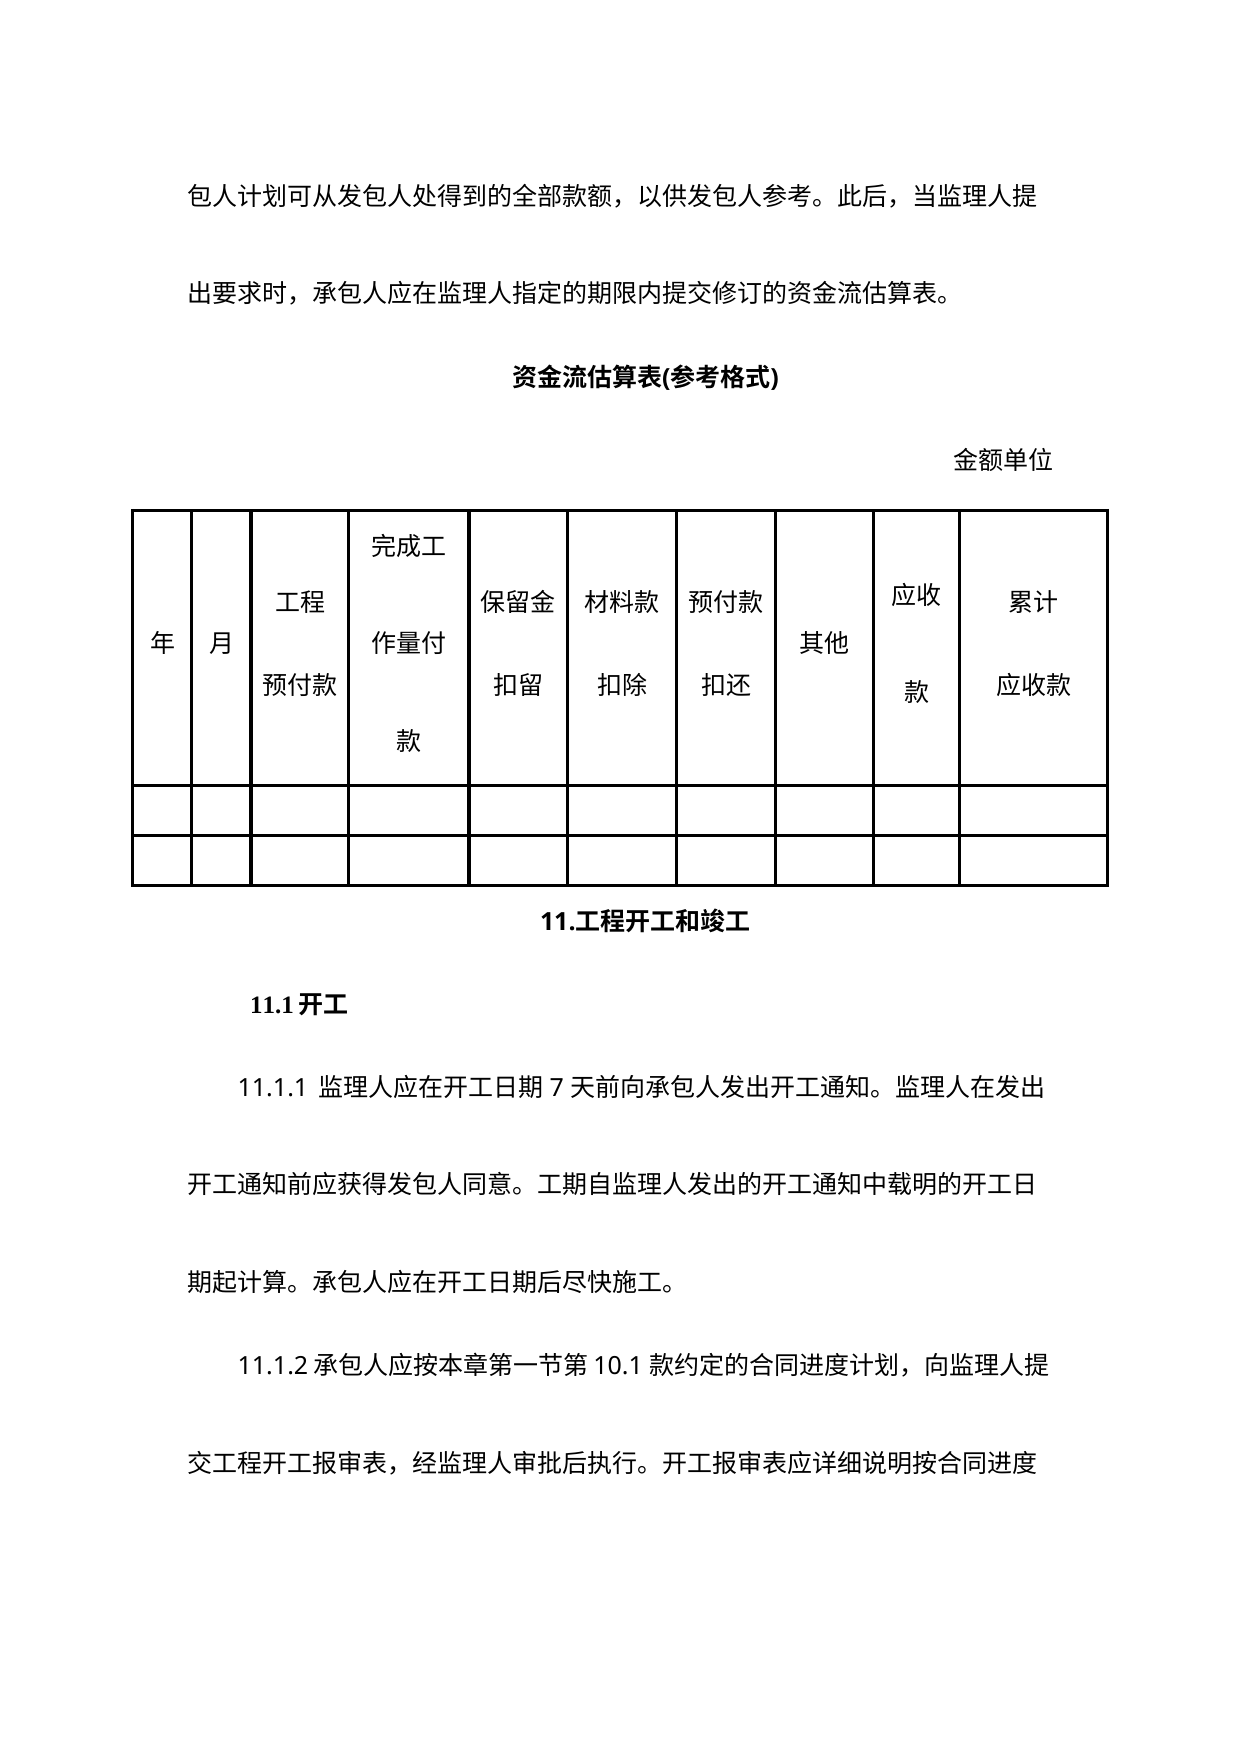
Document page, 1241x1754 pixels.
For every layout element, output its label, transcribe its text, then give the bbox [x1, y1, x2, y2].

table_cell [134, 787, 190, 834]
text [187, 162, 1053, 324]
table_header 工程 预付款 [253, 512, 347, 784]
table_header 月 [193, 512, 249, 784]
table_cell [193, 837, 249, 884]
table_cell [678, 837, 774, 884]
table_cell [777, 837, 872, 884]
text 资金流估算表(参考格式) [187, 343, 1053, 408]
table_cell [134, 837, 190, 884]
table_cell [253, 787, 347, 834]
table_header 应收款 [875, 512, 958, 784]
table_cell [777, 787, 872, 834]
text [187, 1331, 1053, 1494]
table_cell [350, 837, 467, 884]
table_header 材料款 扣除 [569, 512, 675, 784]
table_cell [569, 837, 675, 884]
table_cell [350, 787, 467, 834]
table_cell [569, 787, 675, 834]
text 11.1开工 [187, 970, 1053, 1035]
table_cell [875, 837, 958, 884]
text 金额单位 [187, 426, 1053, 491]
table_header 累计 应收款 [961, 512, 1106, 784]
table_header 年 [134, 512, 190, 784]
table_cell [253, 837, 347, 884]
table_cell [193, 787, 249, 834]
text 11.工程开工和竣工 [187, 887, 1053, 952]
table_cell [678, 787, 774, 834]
table_cell [961, 837, 1106, 884]
table_cell [961, 787, 1106, 834]
table_header 完成工作量付款 [350, 512, 467, 784]
table_header 保留金 扣留 [471, 512, 566, 784]
table_cell [875, 787, 958, 834]
table_header 其他 [777, 512, 872, 784]
table_header 预付款 扣还 [678, 512, 774, 784]
table_cell [471, 837, 566, 884]
text 11.1.1 监理人应在开工日期 7 天前向承包人发出开工通知。监理人在发出开工通知前应获得发包人同意。工期自监理人发出的开工通知中载明的开工日期起计算。承包人应在开工日期后尽快施工。 [187, 1053, 1053, 1313]
table_cell [471, 787, 566, 834]
